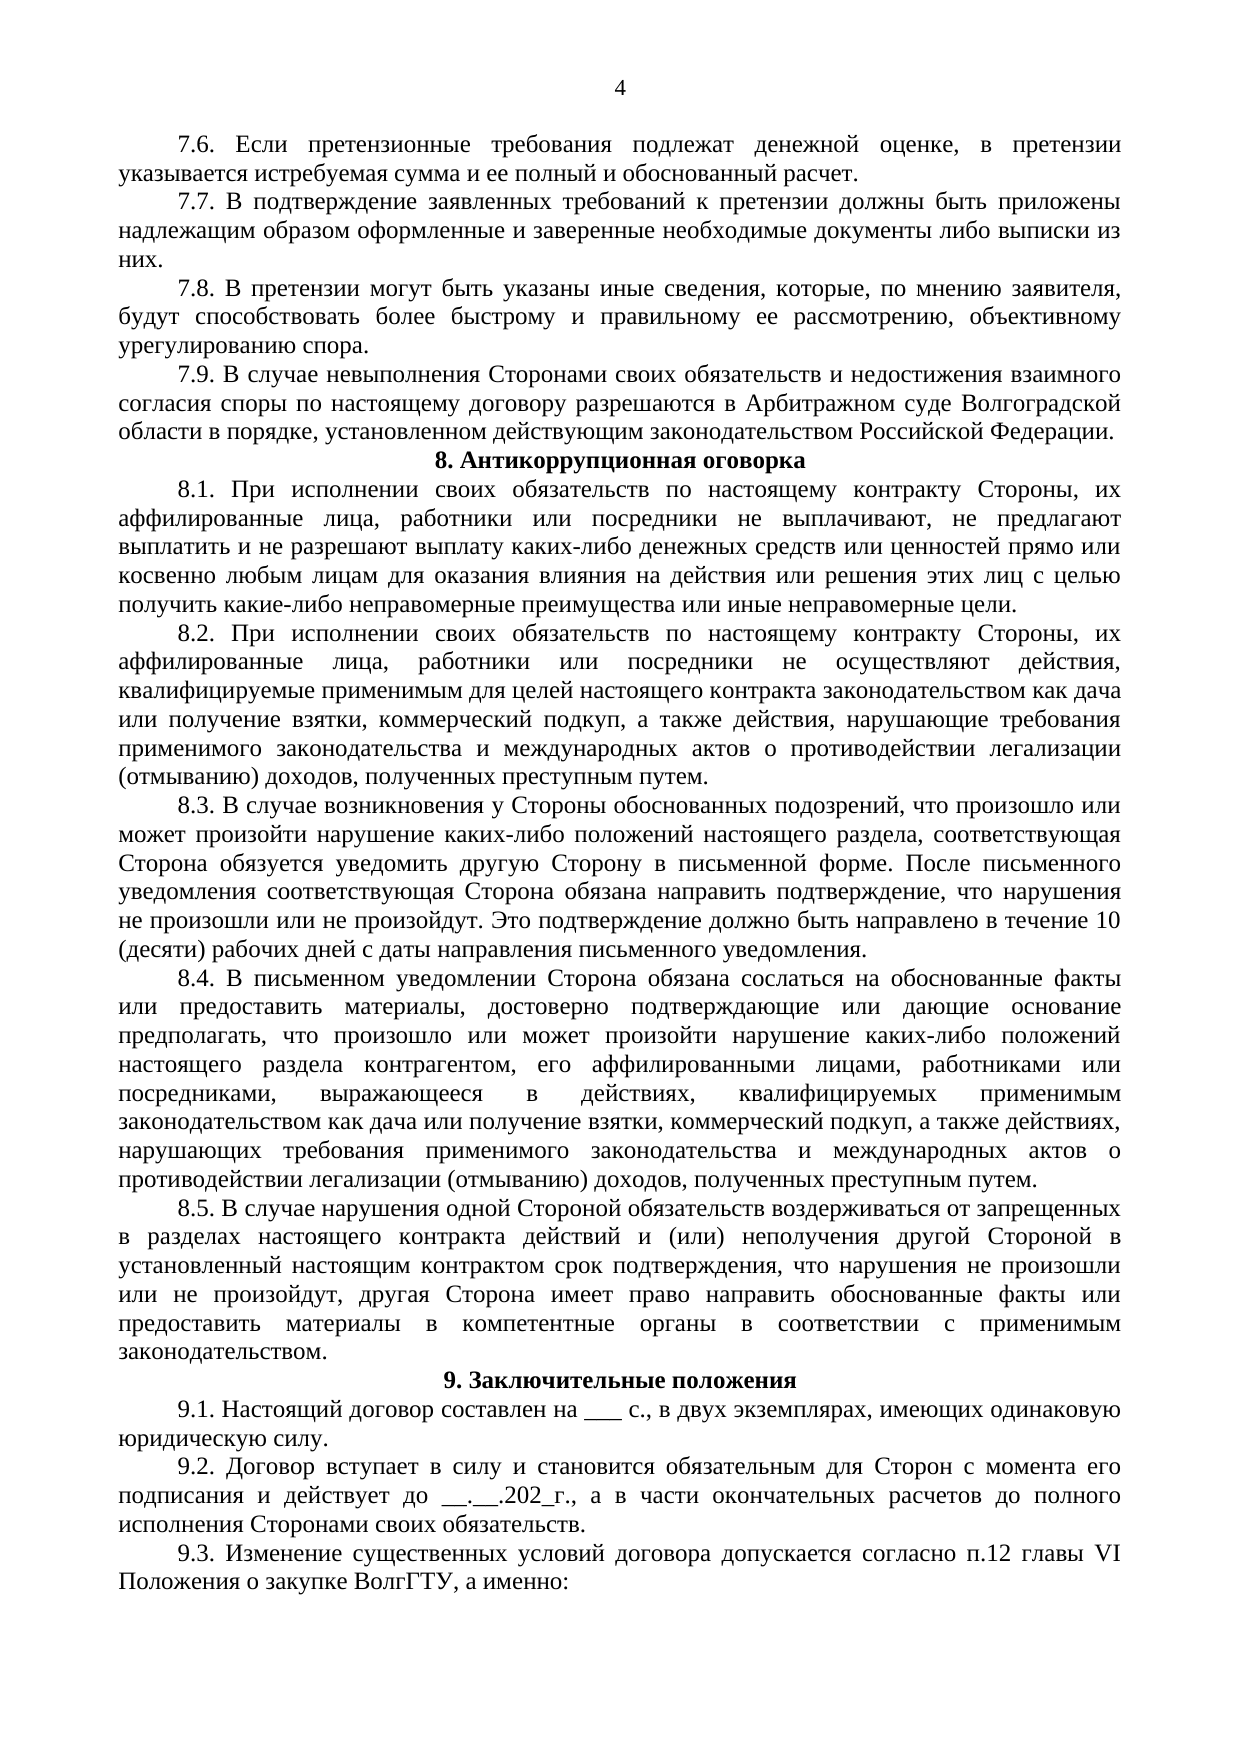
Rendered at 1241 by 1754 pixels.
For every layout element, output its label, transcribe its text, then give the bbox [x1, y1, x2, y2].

text 8.4. В письменном уведомлении Сторона обязана сослаться на обоснованные факты или предоставить материалы, достоверно подтверждающие или дающие основание предполагать, что произошло или может произойти нарушение каких-либо положений настоящего раздела контрагентом, его аффилированными лицами, работниками или посредниками, выражающееся в действиях, квалифицируемых применимым законодательством как дача или получение взятки, коммерческий подкуп, а также действиях, нарушающих требования применимого законодательства и международных актов о противодействии легализации (отмыванию) доходов, полученных преступным путем. [118, 963, 1122, 1193]
text 7.8. В претензии могут быть указаны иные сведения, которые, по мнению заявителя, будут способствовать более быстрому и правильному ее рассмотрению, объективному урегулированию спора. [118, 273, 1122, 359]
text 9.2. Договор вступает в силу и становится обязательным для Сторон с момента его подписания и действует до __.__.202_г., а в части окончательных расчетов до полного исполнения Сторонами своих обязательств. [118, 1451, 1122, 1538]
text 7.9. В случае невыполнения Сторонами своих обязательств и недостижения взаимного согласия споры по настоящему договору разрешаются в Арбитражном суде Волгоградской области в порядке, установленном действующим законодательством Российской Федерации. [118, 359, 1122, 445]
text 8.1. При исполнении своих обязательств по настоящему контракту Стороны, их аффилированные лица, работники или посредники не выплачивают, не предлагают выплатить и не разрешают выплату каких-либо денежных средств или ценностей прямо или косвенно любым лицам для оказания влияния на действия или решения этих лиц с целью получить какие-либо неправомерные преимущества или иные неправомерные цели. [118, 474, 1122, 618]
text 9. Заключительные положения [118, 1365, 1122, 1394]
text 9.3. Изменение существенных условий договора допускается согласно п.12 главы VI Положения о закупке ВолгГТУ, а именно: [118, 1538, 1122, 1595]
text 8.5. В случае нарушения одной Стороной обязательств воздерживаться от запрещенных в разделах настоящего контракта действий и (или) неполучения другой Стороной в установленный настоящим контрактом срок подтверждения, что нарушения не произошли или не произойдут, другая Сторона имеет право направить обоснованные факты или предоставить материалы в компетентные органы в соответствии с применимым законодательством. [118, 1193, 1122, 1365]
text 8.2. При исполнении своих обязательств по настоящему контракту Стороны, их аффилированные лица, работники или посредники не осуществляют действия, квалифицируемые применимым для целей настоящего контракта законодательством как дача или получение взятки, коммерческий подкуп, а также действия, нарушающие требования применимого законодательства и международных актов о противодействии легализации (отмыванию) доходов, полученных преступным путем. [118, 618, 1122, 790]
subtitle 8. Антикоррупционная оговорка [118, 445, 1122, 474]
text 7.7. В подтверждение заявленных требований к претензии должны быть приложены надлежащим образом оформленные и заверенные необходимые документы либо выписки из них. [118, 186, 1122, 273]
text 7.6. Если претензионные требования подлежат денежной оценке, в претензии указывается истребуемая сумма и ее полный и обоснованный расчет. [118, 129, 1122, 186]
text 9.1. Настоящий договор составлен на ___ с., в двух экземплярах, имеющих одинаковую юридическую силу. [118, 1394, 1122, 1451]
text 8.3. В случае возникновения у Стороны обоснованных подозрений, что произошло или может произойти нарушение каких-либо положений настоящего раздела, соответствующая Сторона обязуется уведомить другую Сторону в письменной форме. После письменного уведомления соответствующая Сторона обязана направить подтверждение, что нарушения не произошли или не произойдут. Это подтверждение должно быть направлено в течение 10 (десяти) рабочих дней с даты направления письменного уведомления. [118, 790, 1122, 963]
